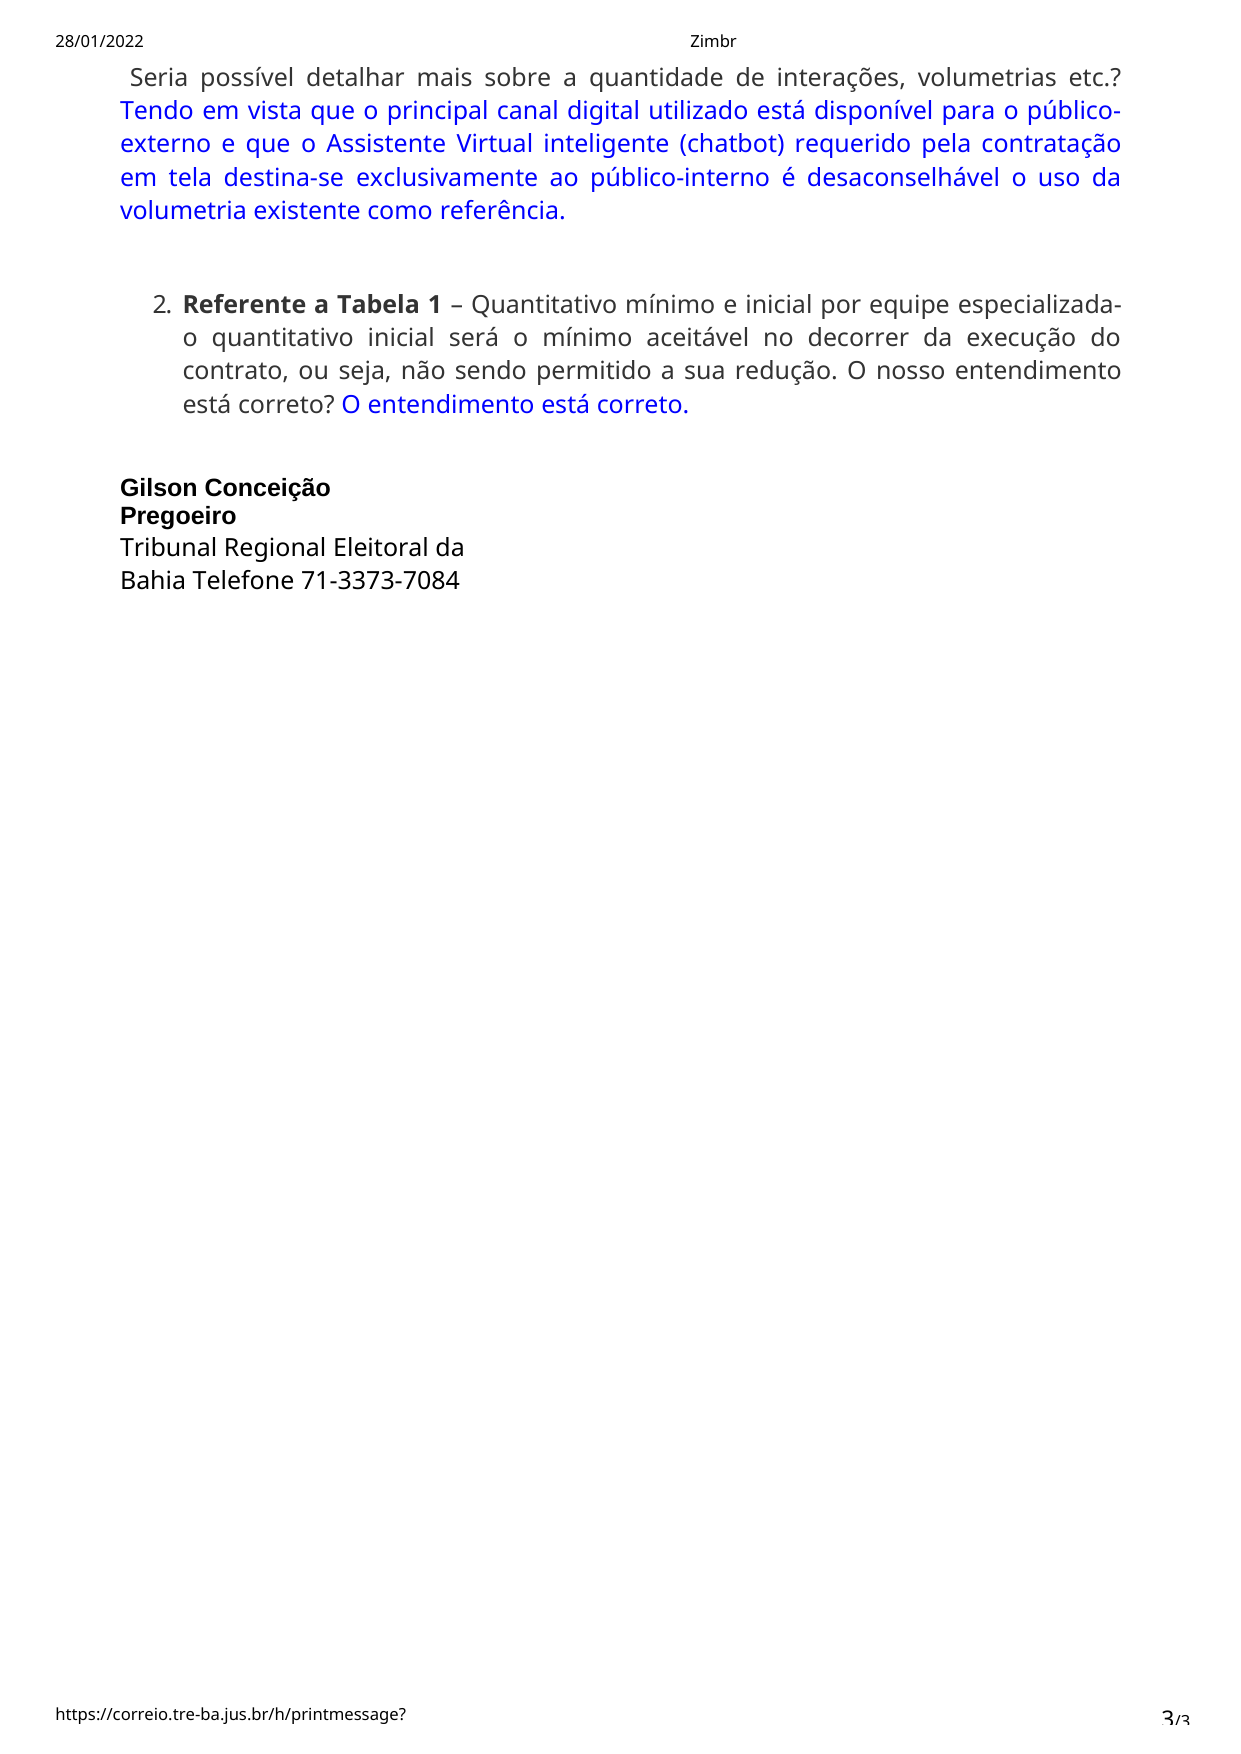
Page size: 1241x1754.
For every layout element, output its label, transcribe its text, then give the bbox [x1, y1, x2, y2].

list Referente a Tabela 1 – Quantitativo mínimo e inicial por equipe especializada- o quantitativo inicial será o mínimo aceitável no decorrer da execução do contrato, ou seja, não sendo permitido a sua redução. O nosso entendimento está correto? O entendimento está correto. [152, 287, 1122, 420]
subtitle Gilson Conceição Pregoeiro [120, 474, 334, 530]
text Seria possível detalhar mais sobre a quantidade de interações, volumetrias etc.? Tendo em vista que o principal canal digital utilizado está disponível para o público-externo e que o Assistente Virtual inteligente (chatbot) requerido pela contratação em tela destina-se exclusivamente ao público-interno é desaconselhável o uso da volumetria existente como referência. [120, 60, 1122, 227]
text Tribunal Regional Eleitoral da Bahia Telefone 71-3373-7084 [120, 530, 519, 597]
